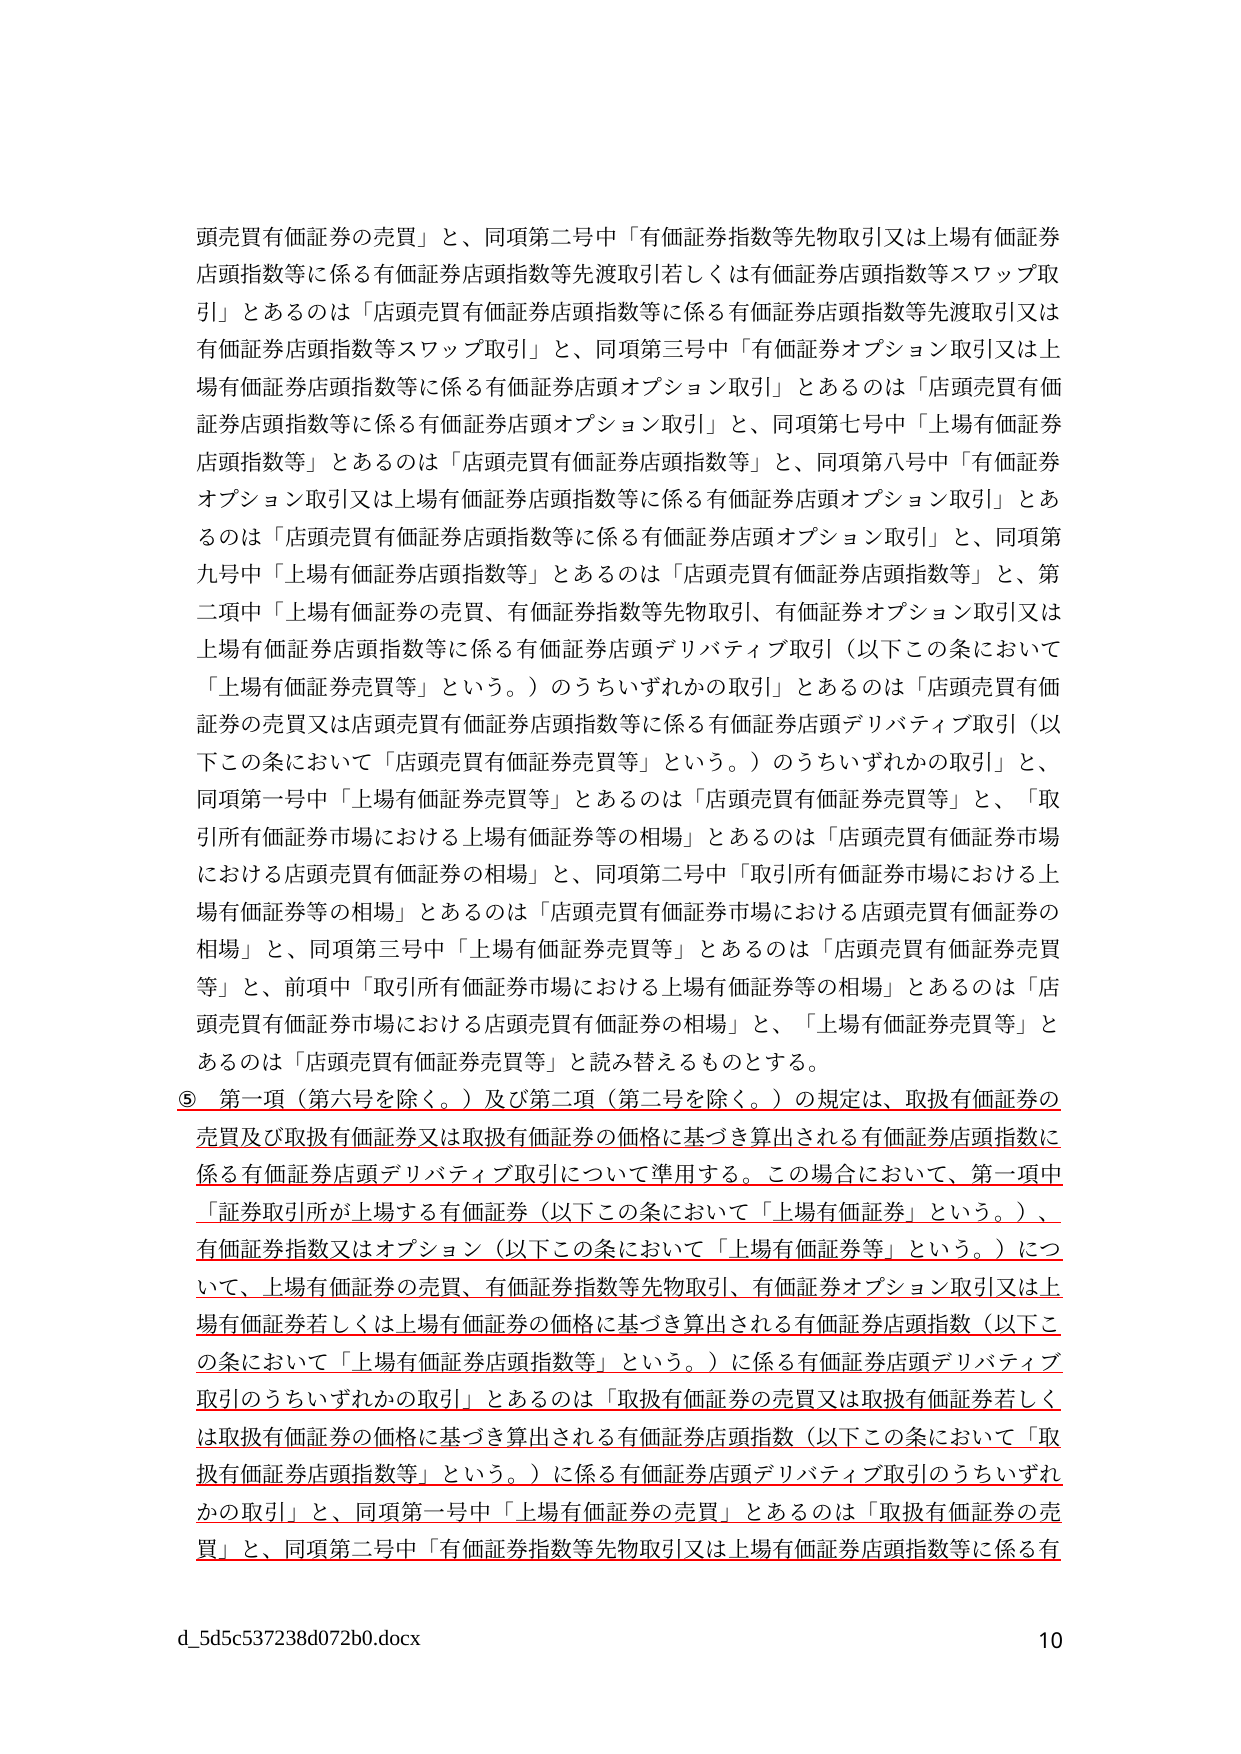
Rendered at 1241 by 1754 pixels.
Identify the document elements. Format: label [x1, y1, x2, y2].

text [177, 1079, 1063, 1567]
text [177, 217, 1063, 1079]
